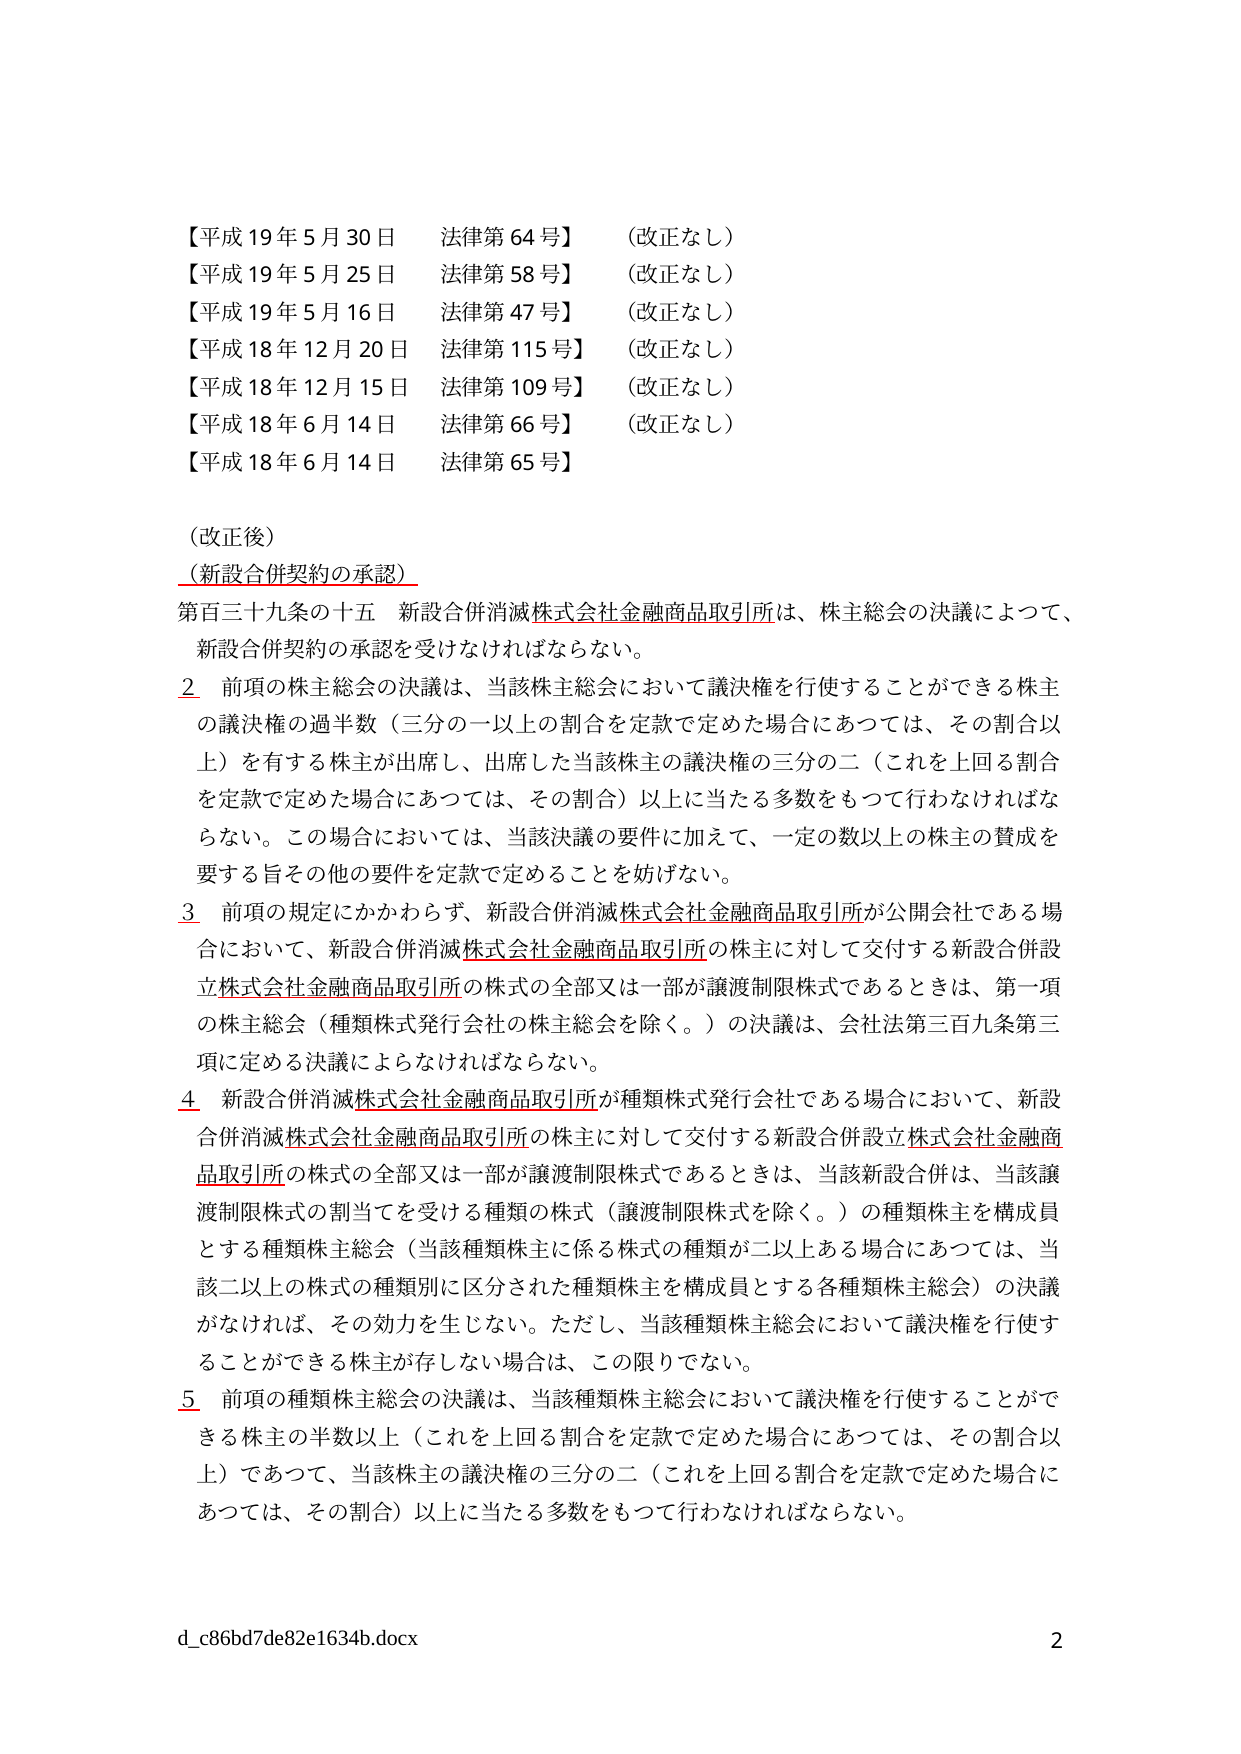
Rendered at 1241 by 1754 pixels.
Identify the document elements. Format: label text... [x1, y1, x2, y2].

text （新設合併契約の承認） [177, 554, 1063, 592]
text ５ 前項の種類株主総会の決議は、当該種類株主総会において議決権を行使することができる株主の半数以上（これを上回る割合を定款で定めた場合にあつては、その割合以上）であつて、当該株主の議決権の三分の二（これを上回る割合を定款で定めた場合にあつては、その割合）以上に当たる多数をもつて行わなければならない。 [177, 1379, 1063, 1529]
text 【平成19年5月30日 法律第64号】 （改正なし） [177, 217, 1063, 254]
text 【平成18年12月20日 法律第115号】 （改正なし） [177, 329, 1063, 367]
text 【平成18年6月14日 法律第65号】 [177, 442, 1063, 479]
text （改正後） [177, 517, 1063, 554]
text 【平成18年12月15日 法律第109号】 （改正なし） [177, 367, 1063, 404]
text 【平成19年5月16日 法律第47号】 （改正なし） [177, 292, 1063, 329]
text 【平成19年5月25日 法律第58号】 （改正なし） [177, 254, 1063, 292]
text ４ 新設合併消滅株式会社金融商品取引所が種類株式発行会社である場合において、新設合併消滅株式会社金融商品取引所の株主に対して交付する新設合併設立株式会社金融商品取引所の株式の全部又は一部が譲渡制限株式であるときは、当該新設合併は、当該譲渡制限株式の割当てを受ける種類の株式（譲渡制限株式を除く。）の種類株主を構成員とする種類株主総会（当該種類株主に係る株式の種類が二以上ある場合にあつては、当該二以上の株式の種類別に区分された種類株主を構成員とする各種類株主総会）の決議がなければ、その効力を生じない。ただし、当該種類株主総会において議決権を行使することができる株主が存しない場合は、この限りでない。 [177, 1079, 1063, 1379]
text ２ 前項の株主総会の決議は、当該株主総会において議決権を行使することができる株主の議決権の過半数（三分の一以上の割合を定款で定めた場合にあつては、その割合以上）を有する株主が出席し、出席した当該株主の議決権の三分の二（これを上回る割合を定款で定めた場合にあつては、その割合）以上に当たる多数をもつて行わなければならない。この場合においては、当該決議の要件に加えて、一定の数以上の株主の賛成を要する旨その他の要件を定款で定めることを妨げない。 [177, 667, 1063, 892]
text 第百三十九条の十五 新設合併消滅株式会社金融商品取引所は、株主総会の決議によつて、新設合併契約の承認を受けなければならない。 [177, 592, 1063, 667]
text 【平成18年6月14日 法律第66号】 （改正なし） [177, 404, 1063, 442]
text ３ 前項の規定にかかわらず、新設合併消滅株式会社金融商品取引所が公開会社である場合において、新設合併消滅株式会社金融商品取引所の株主に対して交付する新設合併設立株式会社金融商品取引所の株式の全部又は一部が譲渡制限株式であるときは、第一項の株主総会（種類株式発行会社の株主総会を除く。）の決議は、会社法第三百九条第三項に定める決議によらなければならない。 [177, 892, 1063, 1079]
